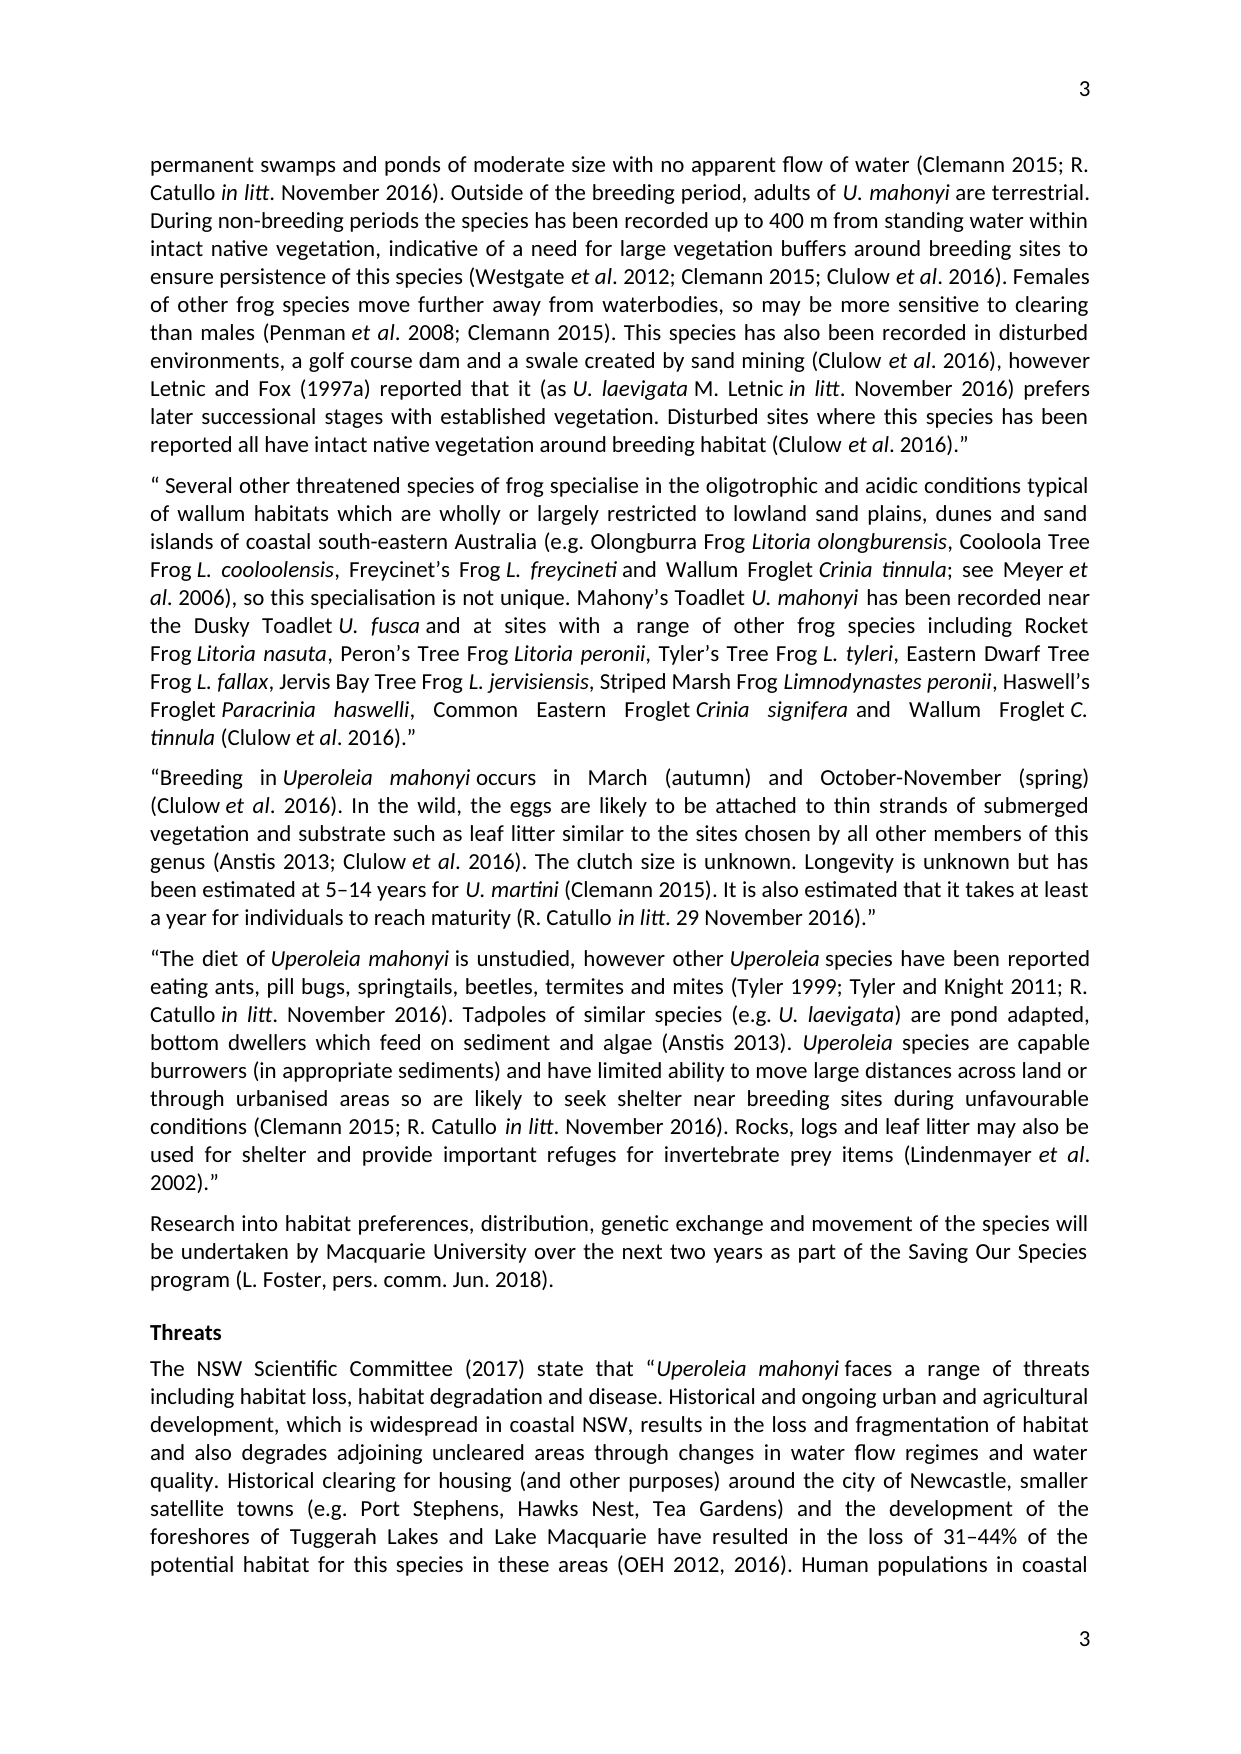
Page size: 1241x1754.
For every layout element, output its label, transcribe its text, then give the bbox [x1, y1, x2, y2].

text “ Several other threatened species of frog specialise in the oligotrophic and acidic conditions typical of wallum habitats which are wholly or largely restricted to lowland sand plains, dunes and sand islands of coastal south-eastern Australia (e.g. Olongburra Frog Litoria olongburensis, Cooloola Tree Frog L. cooloolensis, Freycinet’s Frog L. freycineti and Wallum Froglet Crinia tinnula; see Meyer et al. 2006), so this specialisation is not unique. Mahony’s Toadlet U. mahonyi has been recorded near the Dusky Toadlet U. fusca and at sites with a range of other frog species including Rocket Frog Litoria nasuta, Peron’s Tree Frog Litoria peronii, Tyler’s Tree Frog L. tyleri, Eastern Dwarf Tree Frog L. fallax, Jervis Bay Tree Frog L. jervisiensis, Striped Marsh Frog Limnodynastes peronii, Haswell’s Froglet Paracrinia haswelli, Common Eastern Froglet Crinia signifera and Wallum Froglet C. tinnula (Clulow et al. 2016).” [150, 471, 1090, 751]
text “The diet of Uperoleia mahonyi is unstudied, however other Uperoleia species have been reported eating ants, pill bugs, springtails, beetles, termites and mites (Tyler 1999; Tyler and Knight 2011; R. Catullo in litt. November 2016). Tadpoles of similar species (e.g. U. laevigata) are pond adapted, bottom dwellers which feed on sediment and algae (Anstis 2013). Uperoleia species are capable burrowers (in appropriate sediments) and have limited ability to move large distances across land or through urbanised areas so are likely to seek shelter near breeding sites during unfavourable conditions (Clemann 2015; R. Catullo in litt. November 2016). Rocks, logs and leaf litter may also be used for shelter and provide important refuges for invertebrate prey items (Lindenmayer et al. 2002).” [150, 944, 1090, 1196]
text Threats [150, 1318, 1090, 1346]
text “Breeding in Uperoleia mahonyi occurs in March (autumn) and October-November (spring) (Clulow et al. 2016). In the wild, the eggs are likely to be attached to thin strands of submerged vegetation and substrate such as leaf litter similar to the sites chosen by all other members of this genus (Anstis 2013; Clulow et al. 2016). The clutch size is unknown. Longevity is unknown but has been estimated at 5–14 years for U. martini (Clemann 2015). It is also estimated that it takes at least a year for individuals to reach maturity (R. Catullo in litt. 29 November 2016).” [150, 763, 1090, 932]
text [150, 150, 1090, 458]
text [150, 1354, 1090, 1578]
text Research into habitat preferences, distribution, genetic exchange and movement of the species will be undertaken by Macquarie University over the next two years as part of the Saving Our Species program (L. Foster, pers. comm. Jun. 2018). [150, 1209, 1090, 1293]
